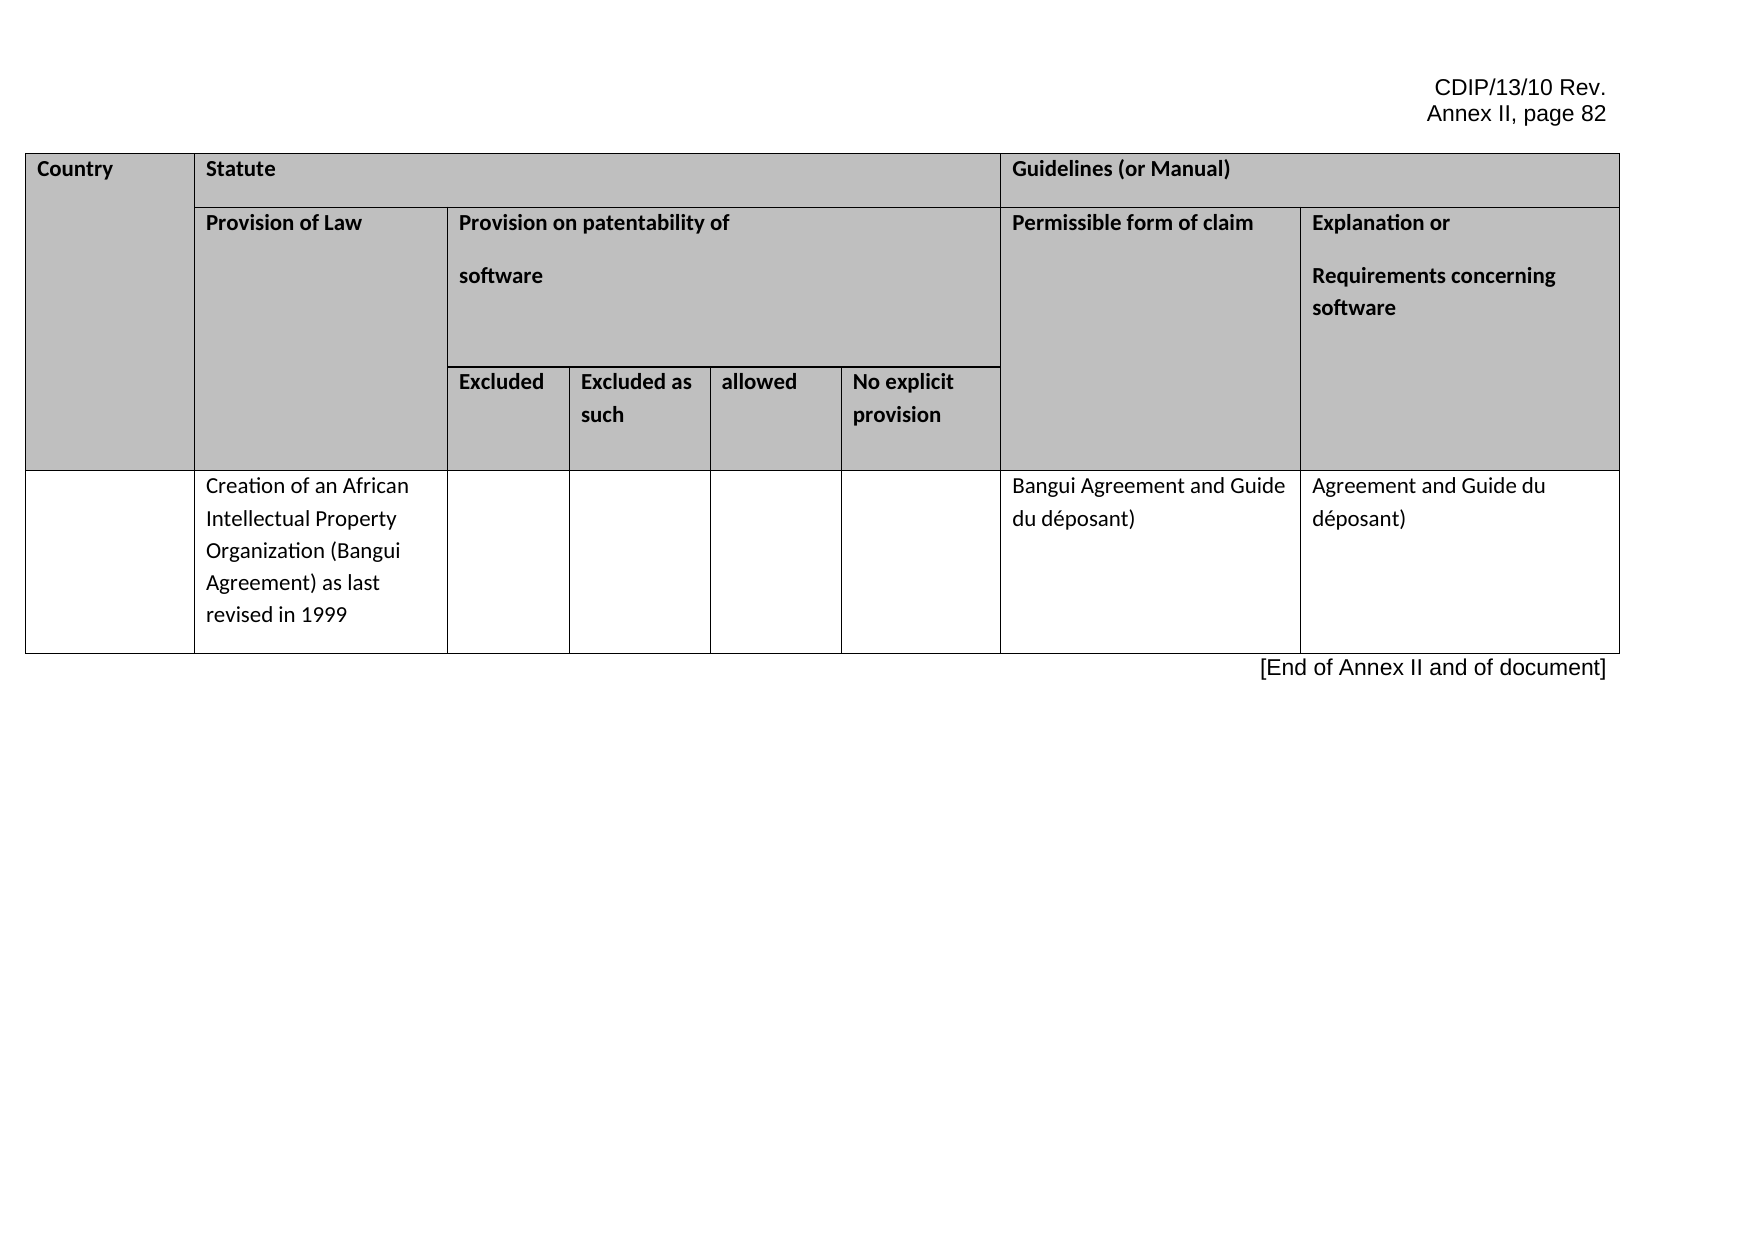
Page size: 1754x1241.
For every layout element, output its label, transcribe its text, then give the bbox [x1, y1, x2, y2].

text [End of Annex II and of document] [148, 654, 1606, 680]
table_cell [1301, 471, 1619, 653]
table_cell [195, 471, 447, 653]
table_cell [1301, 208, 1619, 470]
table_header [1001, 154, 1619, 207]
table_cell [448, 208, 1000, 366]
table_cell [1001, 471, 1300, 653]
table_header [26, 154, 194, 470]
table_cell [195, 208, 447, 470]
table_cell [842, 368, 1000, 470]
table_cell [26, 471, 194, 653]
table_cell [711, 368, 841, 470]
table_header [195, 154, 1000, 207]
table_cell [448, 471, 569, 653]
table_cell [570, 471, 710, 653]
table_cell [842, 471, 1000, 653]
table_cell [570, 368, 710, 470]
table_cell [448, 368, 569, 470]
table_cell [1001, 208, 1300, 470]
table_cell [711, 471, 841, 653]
